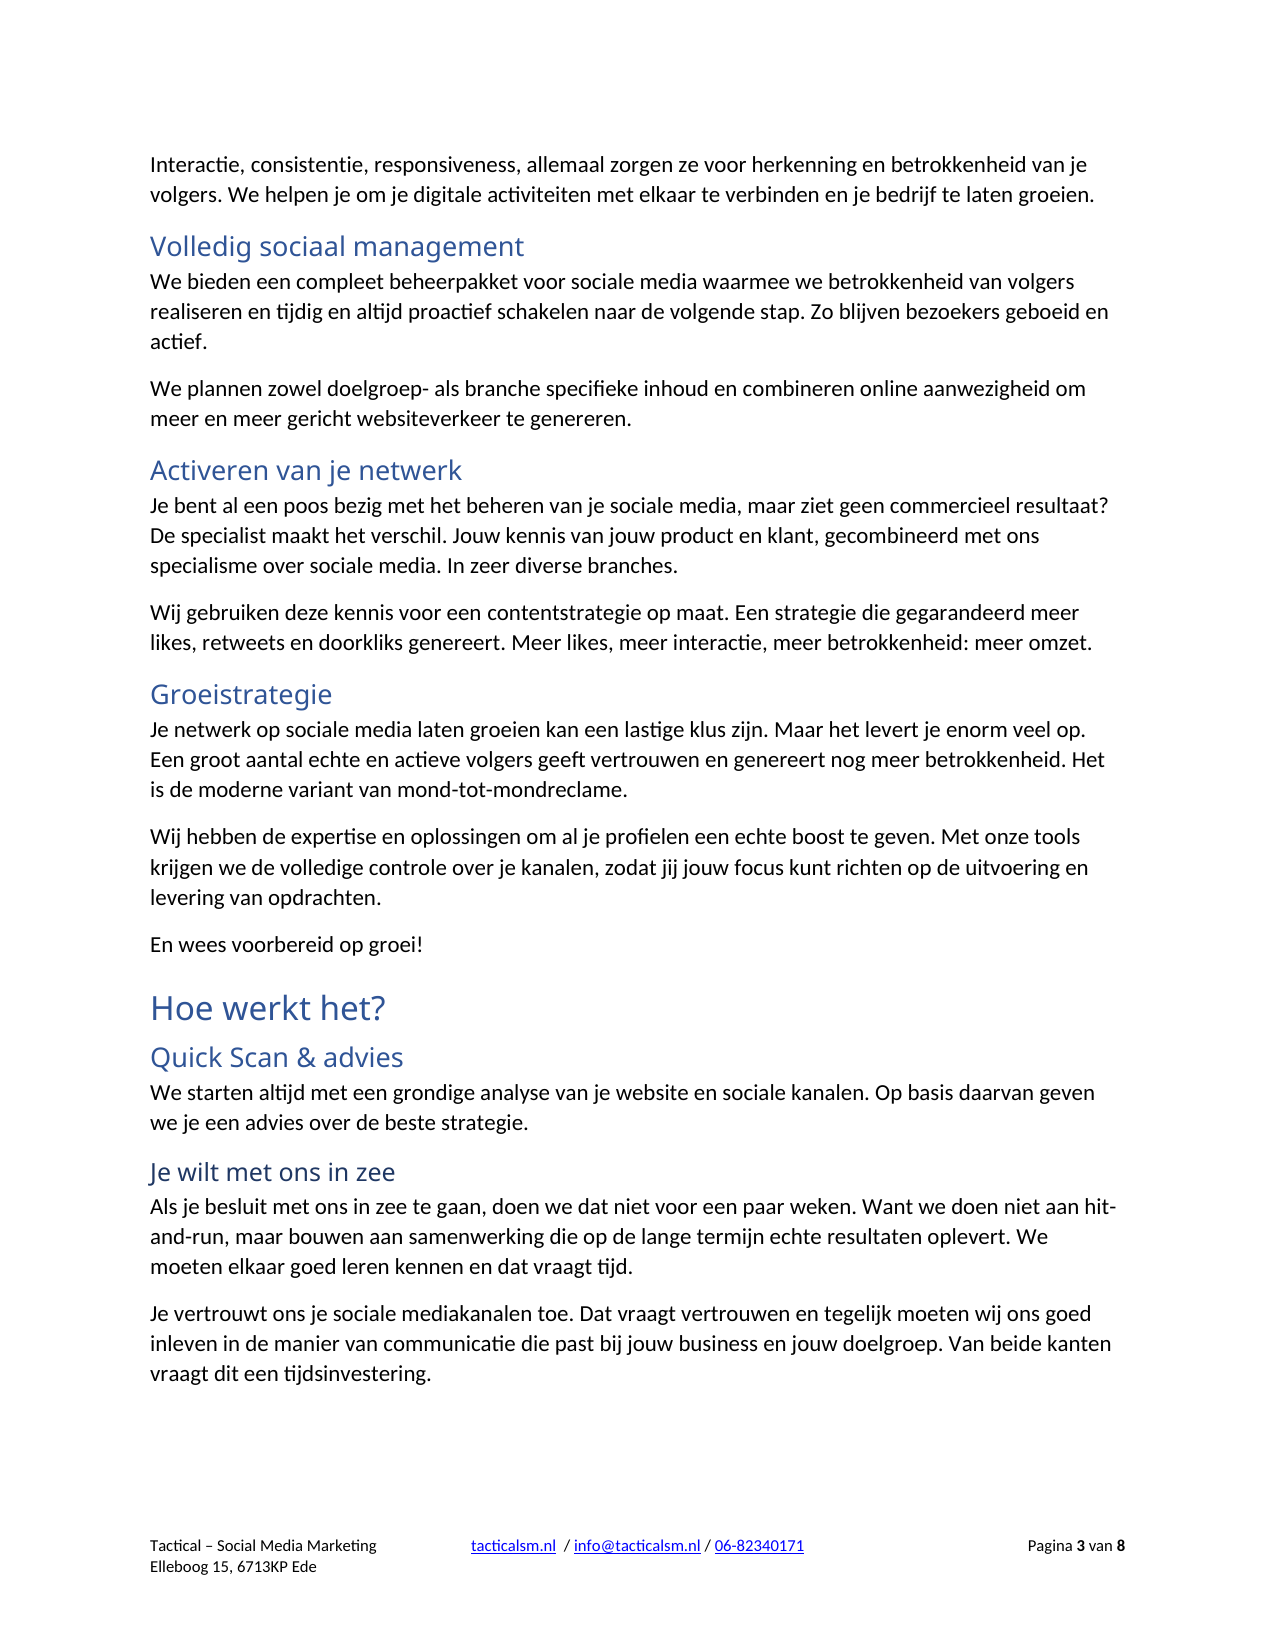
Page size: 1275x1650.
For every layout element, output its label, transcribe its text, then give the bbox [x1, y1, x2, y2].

text Als je besluit met ons in zee te gaan, doen we dat niet voor een paar weken. Want we doen niet aan hit-and-run, maar bouwen aan samenwerking die op de lange termijn echte resultaten oplevert. We moeten elkaar goed leren kennen en dat vraagt tijd. [150, 1192, 1125, 1280]
text We starten altijd met een grondige analyse van je website en sociale kanalen. Op basis daarvan geven we je een advies over de beste strategie. [150, 1078, 1125, 1136]
text We plannen zowel doelgroep- als branche specifieke inhoud en combineren online aanwezigheid om meer en meer gericht websiteverkeer te genereren. [150, 374, 1125, 432]
text Wij hebben de expertise en oplossingen om al je profielen een echte boost te geven. Met onze tools krijgen we de volledige controle over je kanalen, zodat jij jouw focus kunt richten op de uitvoering en levering van opdrachten. [150, 822, 1125, 911]
subtitle Activeren van je netwerk [150, 451, 1125, 488]
text En wees voorbereid op groei! [150, 930, 1125, 958]
subtitle Hoe werkt het? [150, 985, 1125, 1030]
subtitle Je wilt met ons in zee [150, 1155, 1125, 1189]
text Je bent al een poos bezig met het beheren van je sociale media, maar ziet geen commercieel resultaat? De specialist maakt het verschil. Jouw kennis van jouw product en klant, gecombineerd met ons specialisme over sociale media. In zeer diverse branches. [150, 491, 1125, 579]
subtitle Quick Scan & advies [150, 1038, 1125, 1075]
text Interactie, consistentie, responsiveness, allemaal zorgen ze voor herkenning en betrokkenheid van je volgers. We helpen je om je digitale activiteiten met elkaar te verbinden en je bedrijf te laten groeien. [150, 150, 1125, 208]
subtitle Groeistrategie [150, 675, 1125, 712]
text We bieden een compleet beheerpakket voor sociale media waarmee we betrokkenheid van volgers realiseren en tijdig en altijd proactief schakelen naar de volgende stap. Zo blijven bezoekers geboeid en actief. [150, 267, 1125, 355]
subtitle Volledig sociaal management [150, 227, 1125, 264]
text Je vertrouwt ons je sociale mediakanalen toe. Dat vraagt vertrouwen en tegelijk moeten wij ons goed inleven in de manier van communicatie die past bij jouw business en jouw doelgroep. Van beide kanten vraagt dit een tijdsinvestering. [150, 1299, 1125, 1387]
text Je netwerk op sociale media laten groeien kan een lastige klus zijn. Maar het levert je enorm veel op. Een groot aantal echte en actieve volgers geeft vertrouwen en genereert nog meer betrokkenheid. Het is de moderne variant van mond-tot-mondreclame. [150, 715, 1125, 804]
text Wij gebruiken deze kennis voor een ​​contentstrategie op maat. Een strategie die gegarandeerd meer likes, retweets en doorkliks genereert. Meer likes, meer interactie, meer betrokkenheid: meer omzet. [150, 598, 1125, 657]
